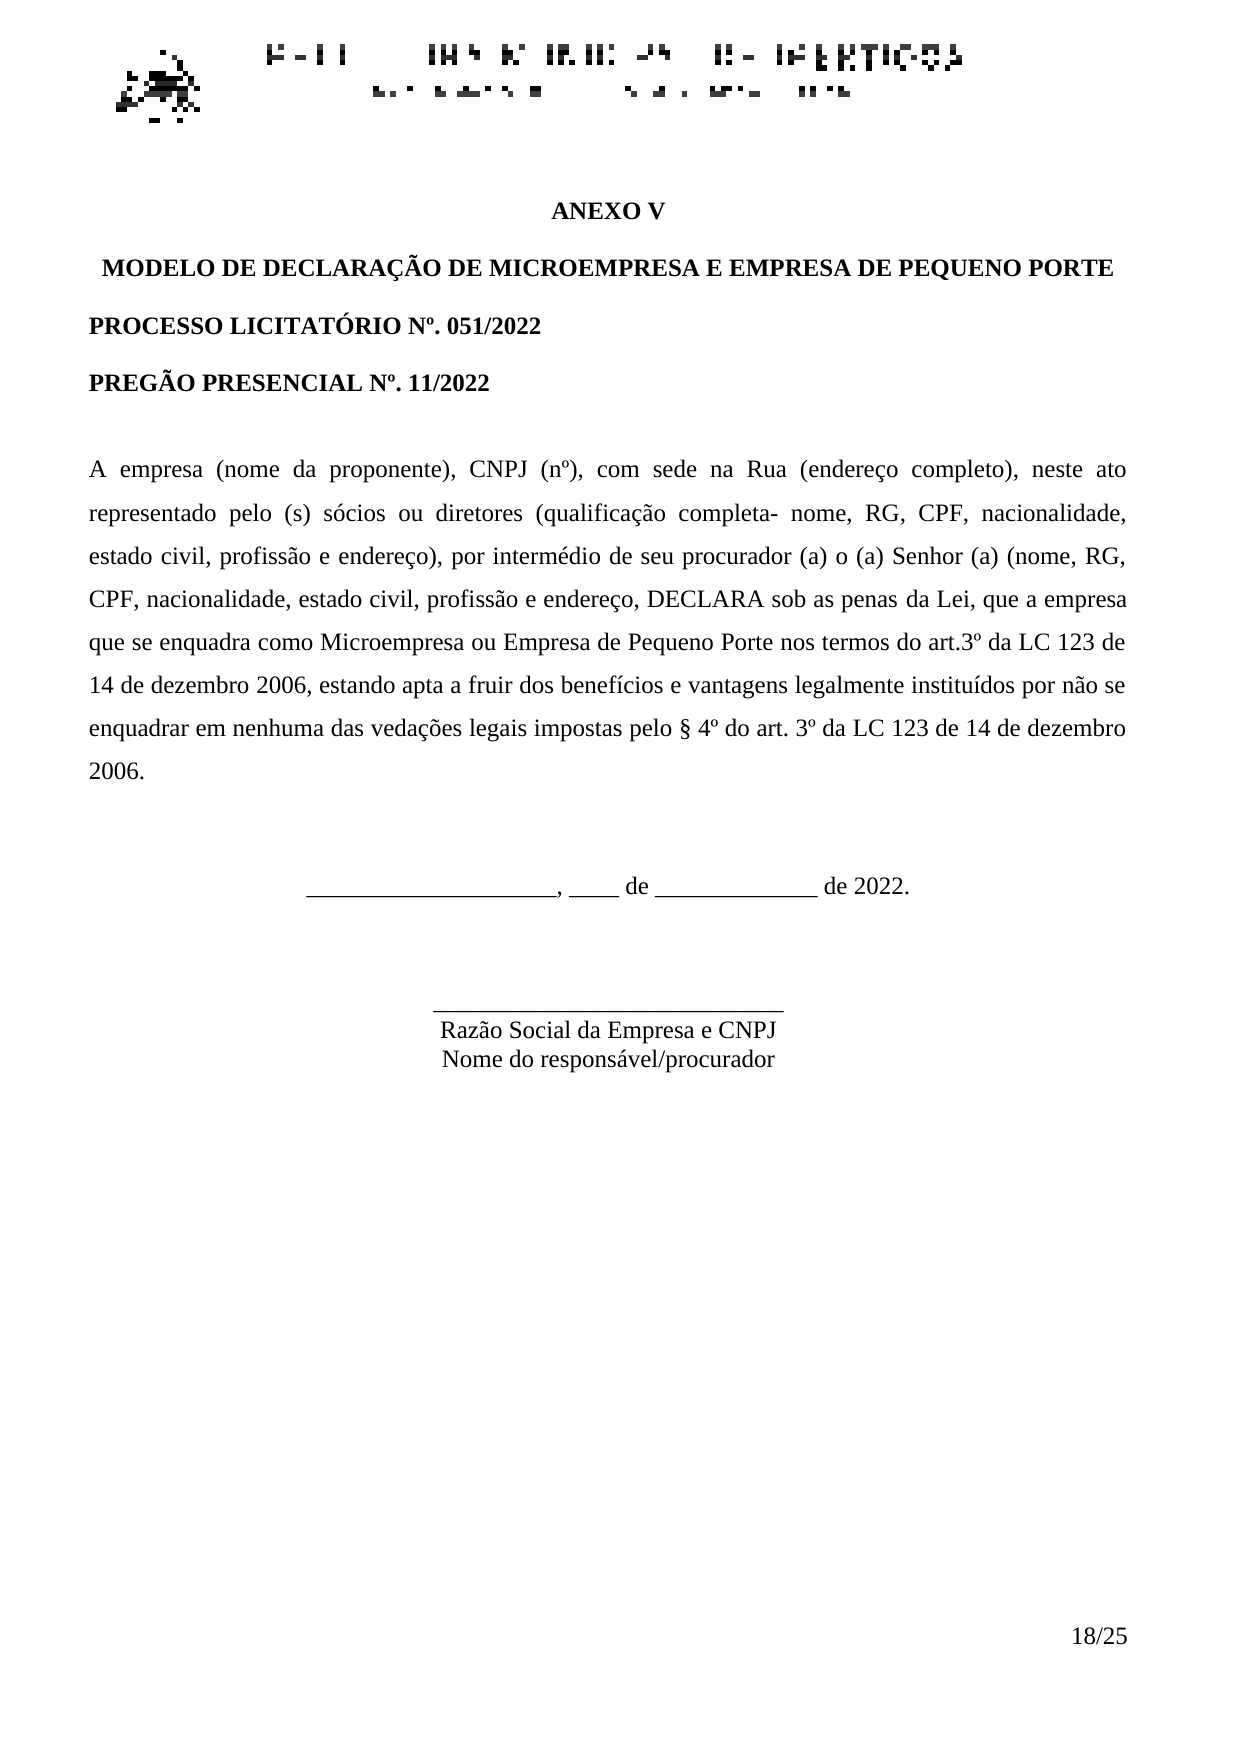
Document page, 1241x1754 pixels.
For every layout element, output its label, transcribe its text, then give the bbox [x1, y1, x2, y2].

text Razão Social da Empresa e CNPJ [89, 1015, 1128, 1044]
text PROCESSO LICITATÓRIO Nº. 051/2022 [89, 311, 1128, 339]
text MODELO DE DECLARAÇÃO DE MICROEMPRESA E EMPRESA DE PEQUENO PORTE [89, 253, 1128, 282]
text ANEXO V [89, 196, 1128, 224]
text ____________________________ [89, 986, 1128, 1015]
text Nome do responsável/procurador [89, 1044, 1128, 1073]
text ____________________, ____ de _____________ de 2022. [89, 871, 1128, 900]
text PREGÃO PRESENCIAL Nº. 11/2022 [89, 368, 1128, 397]
text A empresa (nome da proponente), CNPJ (nº), com sede na Rua (endereço completo), neste ato representado pelo (s) sócios ou diretores (qualificação completa- nome, RG, CPF, nacionalidade, estado civil, profissão e endereço), por intermédio de seu procurador (a) o (a) Senhor (a) (nome, RG, CPF, nacionalidade, estado civil, profissão e endereço, DECLARA sob as penas da Lei, que a empresa que se enquadra como Microempresa ou Empresa de Pequeno Porte nos termos do art.3º da LC 123 de 14 de dezembro 2006, estando apta a fruir dos benefícios e vantagens legalmente instituídos por não se enquadrar em nenhuma das vedações legais impostas pelo § 4º do art. 3º da LC 123 de 14 de dezembro 2006. [89, 454, 1128, 785]
